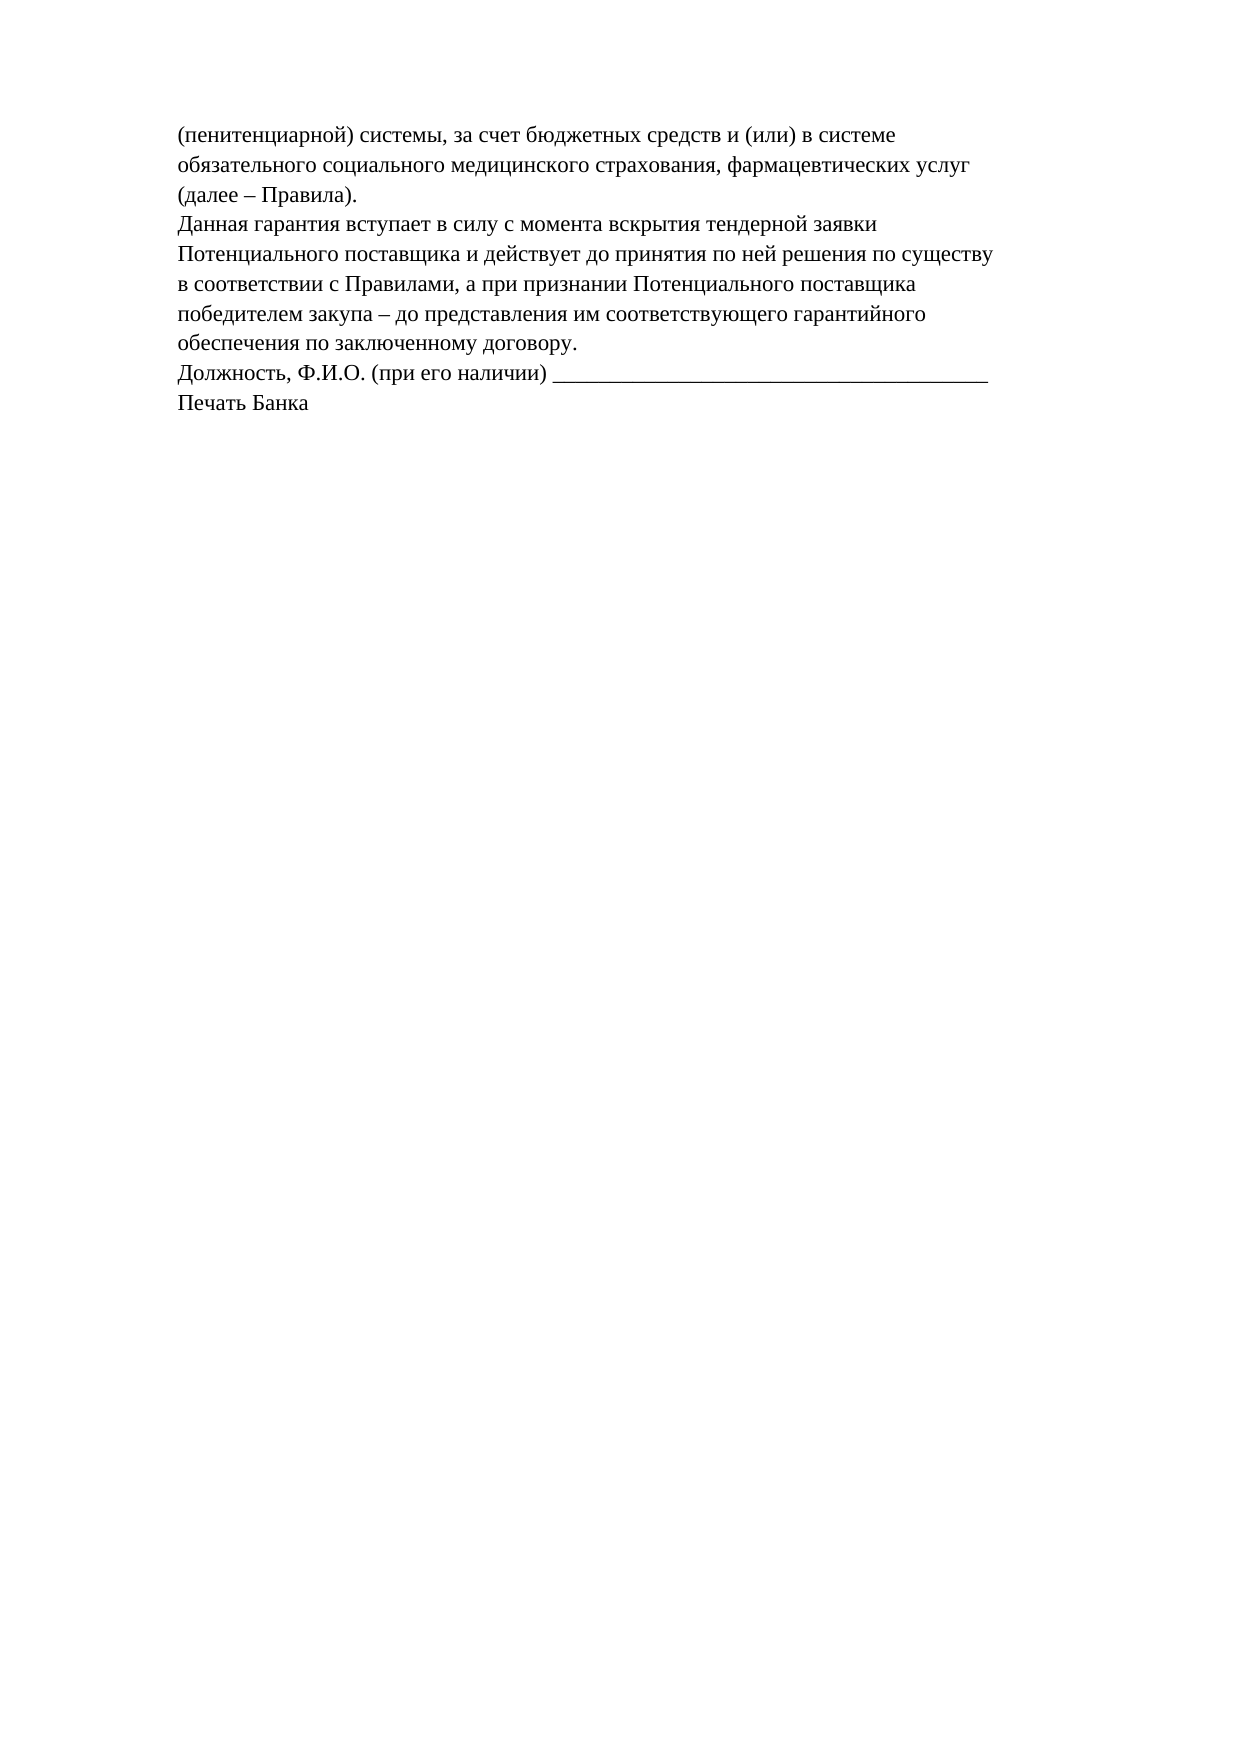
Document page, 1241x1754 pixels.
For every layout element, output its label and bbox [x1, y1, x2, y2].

text [177, 118, 1152, 415]
